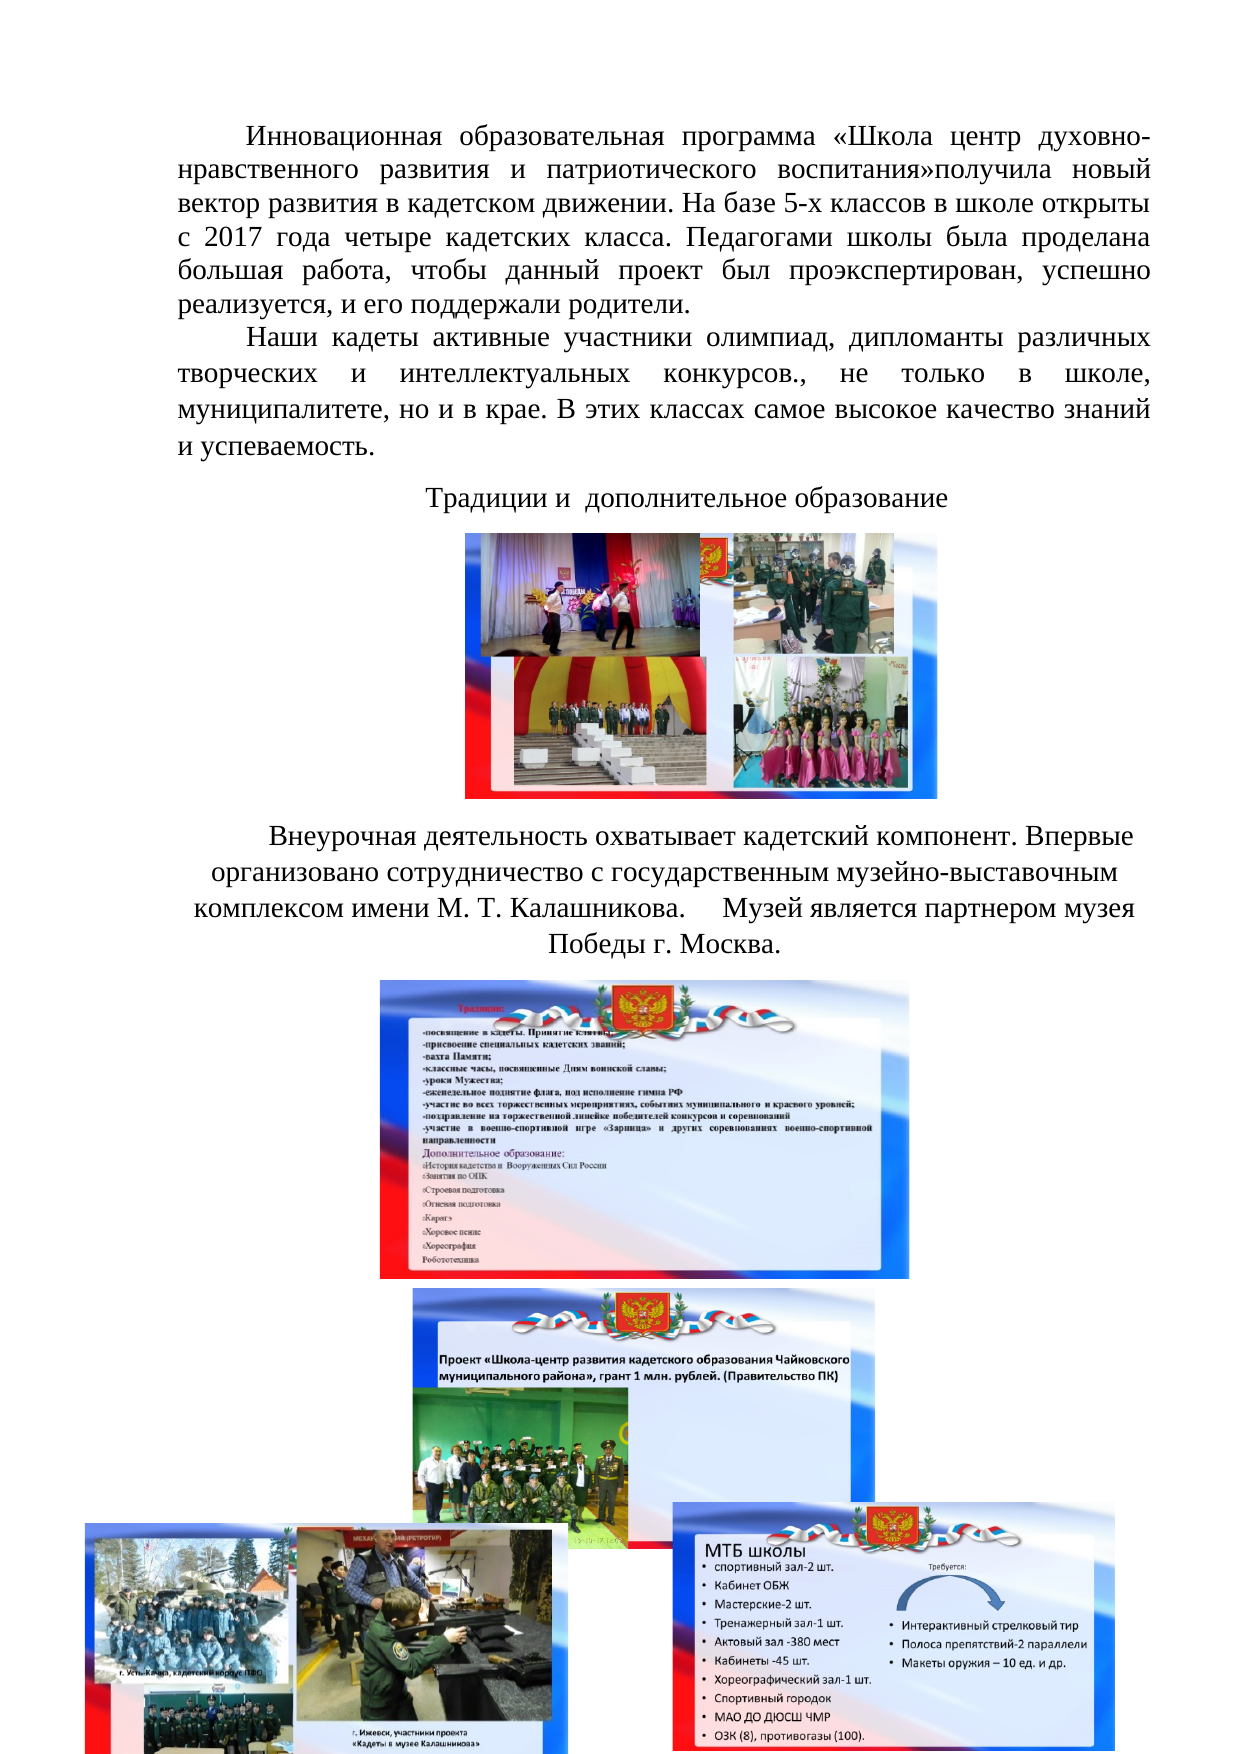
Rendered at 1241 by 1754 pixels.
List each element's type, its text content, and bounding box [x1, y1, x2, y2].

text Внеурочная деятельность охватывает кадетский компонент. Впервые организовано сотрудничество с государственным музейно-выставочным комплексом имени М. Т. Калашникова. Музей является партнером музея Победы г. Москва. [177, 818, 1152, 960]
text Традиции и дополнительное образование [177, 481, 1152, 514]
picture [84, 1288, 1115, 1754]
text Инновационная образовательная программа «Школа центр духовно-нравственного развития и патриотического воспитания»получила новый вектор развития в кадетском движении. На базе 5-х классов в школе открыты с 2017 года четыре кадетских класса. Педагогами школы была проделана большая работа, чтобы данный проект был проэкспертирован, успешно реализуется, и его поддержали родители. [177, 118, 1152, 319]
picture [379, 980, 910, 1279]
picture [465, 533, 938, 799]
text Наши кадеты активные участники олимпиад, дипломанты различных творческих и интеллектуальных конкурсов., не только в школе, муниципалитете, но и в крае. В этих классах самое высокое качество знаний и успеваемость. [177, 319, 1152, 461]
